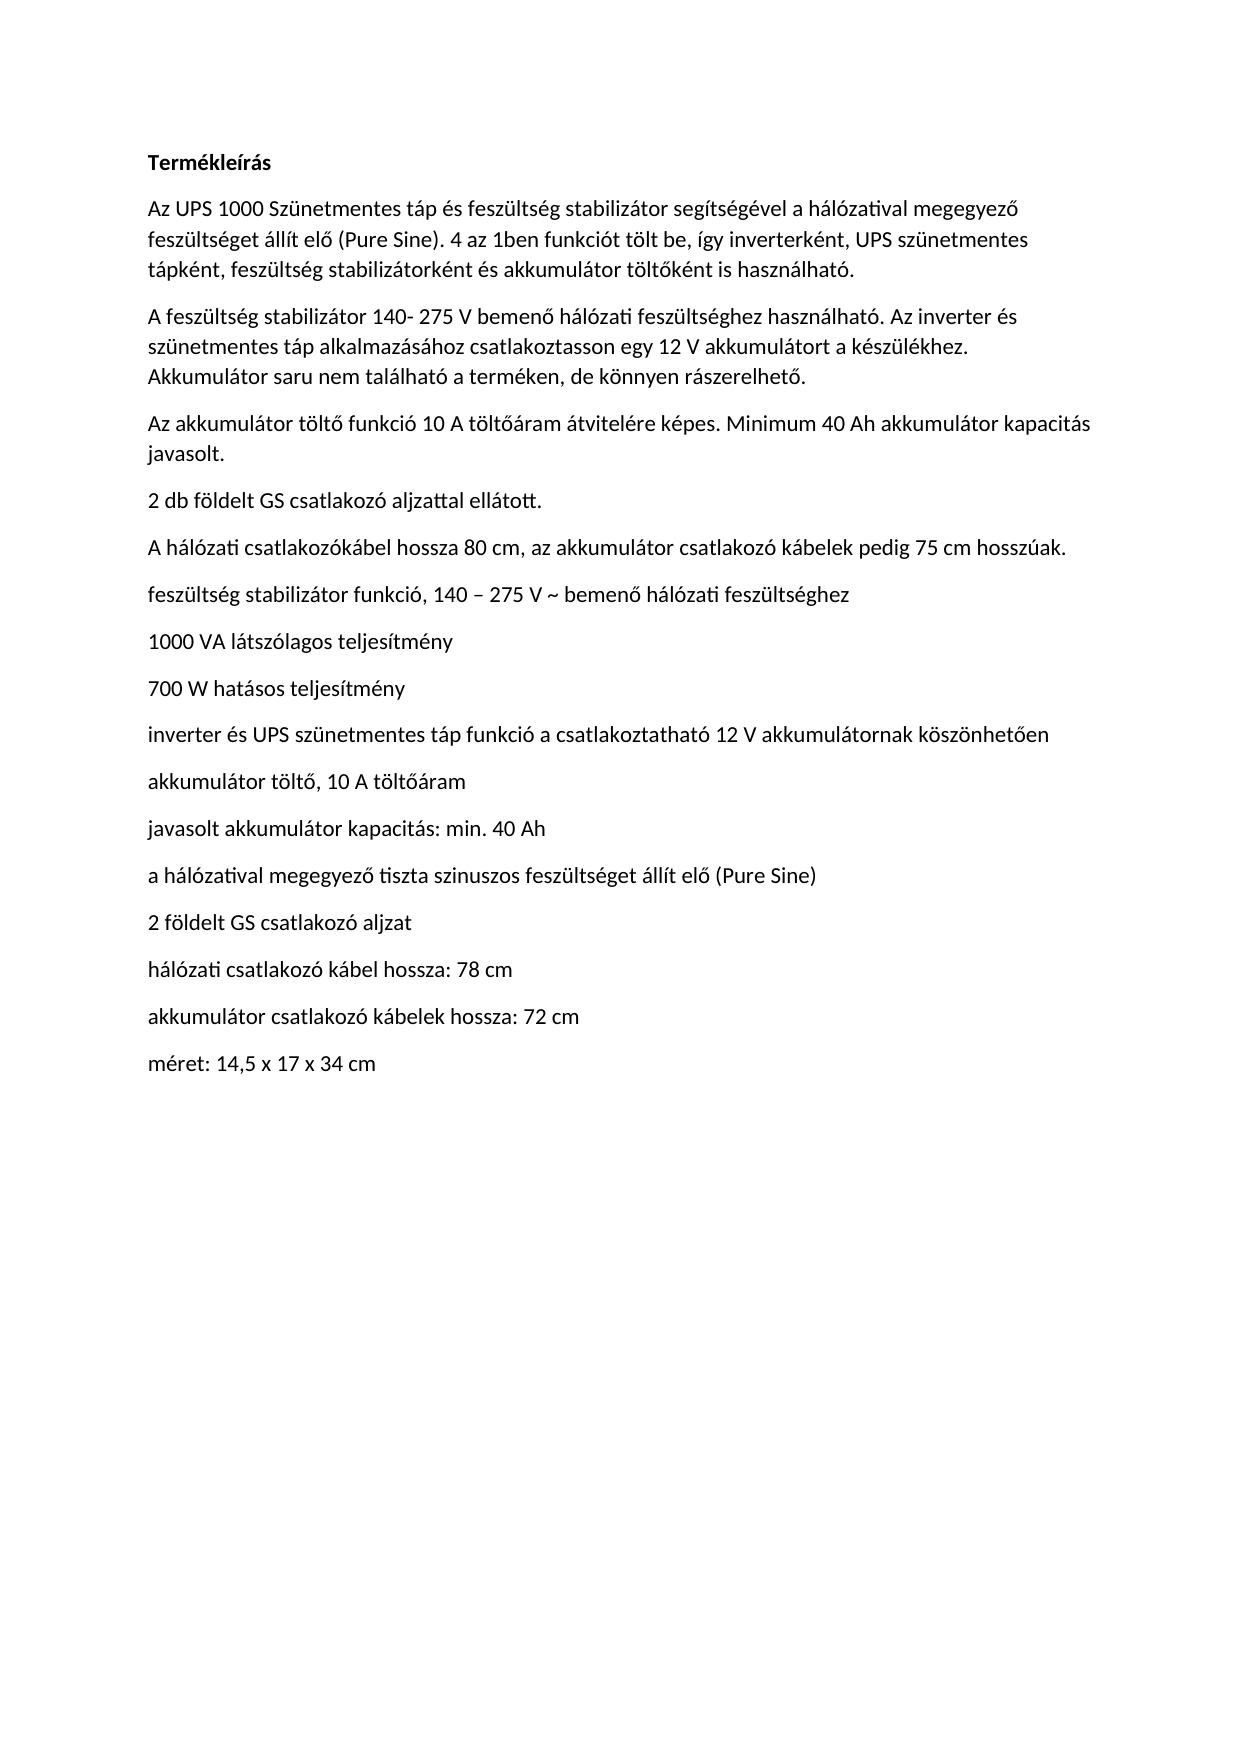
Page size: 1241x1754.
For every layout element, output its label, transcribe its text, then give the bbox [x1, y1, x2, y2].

text 2 db földelt GS csatlakozó aljzattal ellátott. [148, 486, 1093, 514]
text hálózati csatlakozó kábel hossza: 78 cm [148, 955, 1093, 983]
text Az UPS 1000 Szünetmentes táp és feszültség stabilizátor segítségével a hálózatival megegyező feszültséget állít elő (Pure Sine). 4 az 1ben funkciót tölt be, így inverterként, UPS szünetmentes tápként, feszültség stabilizátorként és akkumulátor töltőként is használható. [148, 194, 1093, 283]
text A hálózati csatlakozókábel hossza 80 cm, az akkumulátor csatlakozó kábelek pedig 75 cm hosszúak. [148, 533, 1093, 561]
text akkumulátor töltő, 10 A töltőáram [148, 767, 1093, 795]
text inverter és UPS szünetmentes táp funkció a csatlakoztatható 12 V akkumulátornak köszönhetően [148, 721, 1093, 748]
text akkumulátor csatlakozó kábelek hossza: 72 cm [148, 1002, 1093, 1030]
text 700 W hatásos teljesítmény [148, 674, 1093, 702]
text méret: 14,5 x 17 x 34 cm [148, 1049, 1093, 1077]
text a hálózatival megegyező tiszta szinuszos feszültséget állít elő (Pure Sine) [148, 861, 1093, 889]
text Az akkumulátor töltő funkció 10 A töltőáram átvitelére képes. Minimum 40 Ah akkumulátor kapacitás javasolt. [148, 409, 1093, 467]
text 2 földelt GS csatlakozó aljzat [148, 908, 1093, 936]
text javasolt akkumulátor kapacitás: min. 40 Ah [148, 814, 1093, 842]
text feszültség stabilizátor funkció, 140 – 275 V ~ bemenő hálózati feszültséghez [148, 580, 1093, 608]
text A feszültség stabilizátor 140- 275 V bemenő hálózati feszültséghez használható. Az inverter és szünetmentes táp alkalmazásához csatlakoztasson egy 12 V akkumulátort a készülékhez. Akkumulátor saru nem található a terméken, de könnyen rászerelhető. [148, 302, 1093, 390]
text Termékleírás [148, 148, 1093, 176]
text 1000 VA látszólagos teljesítmény [148, 627, 1093, 655]
